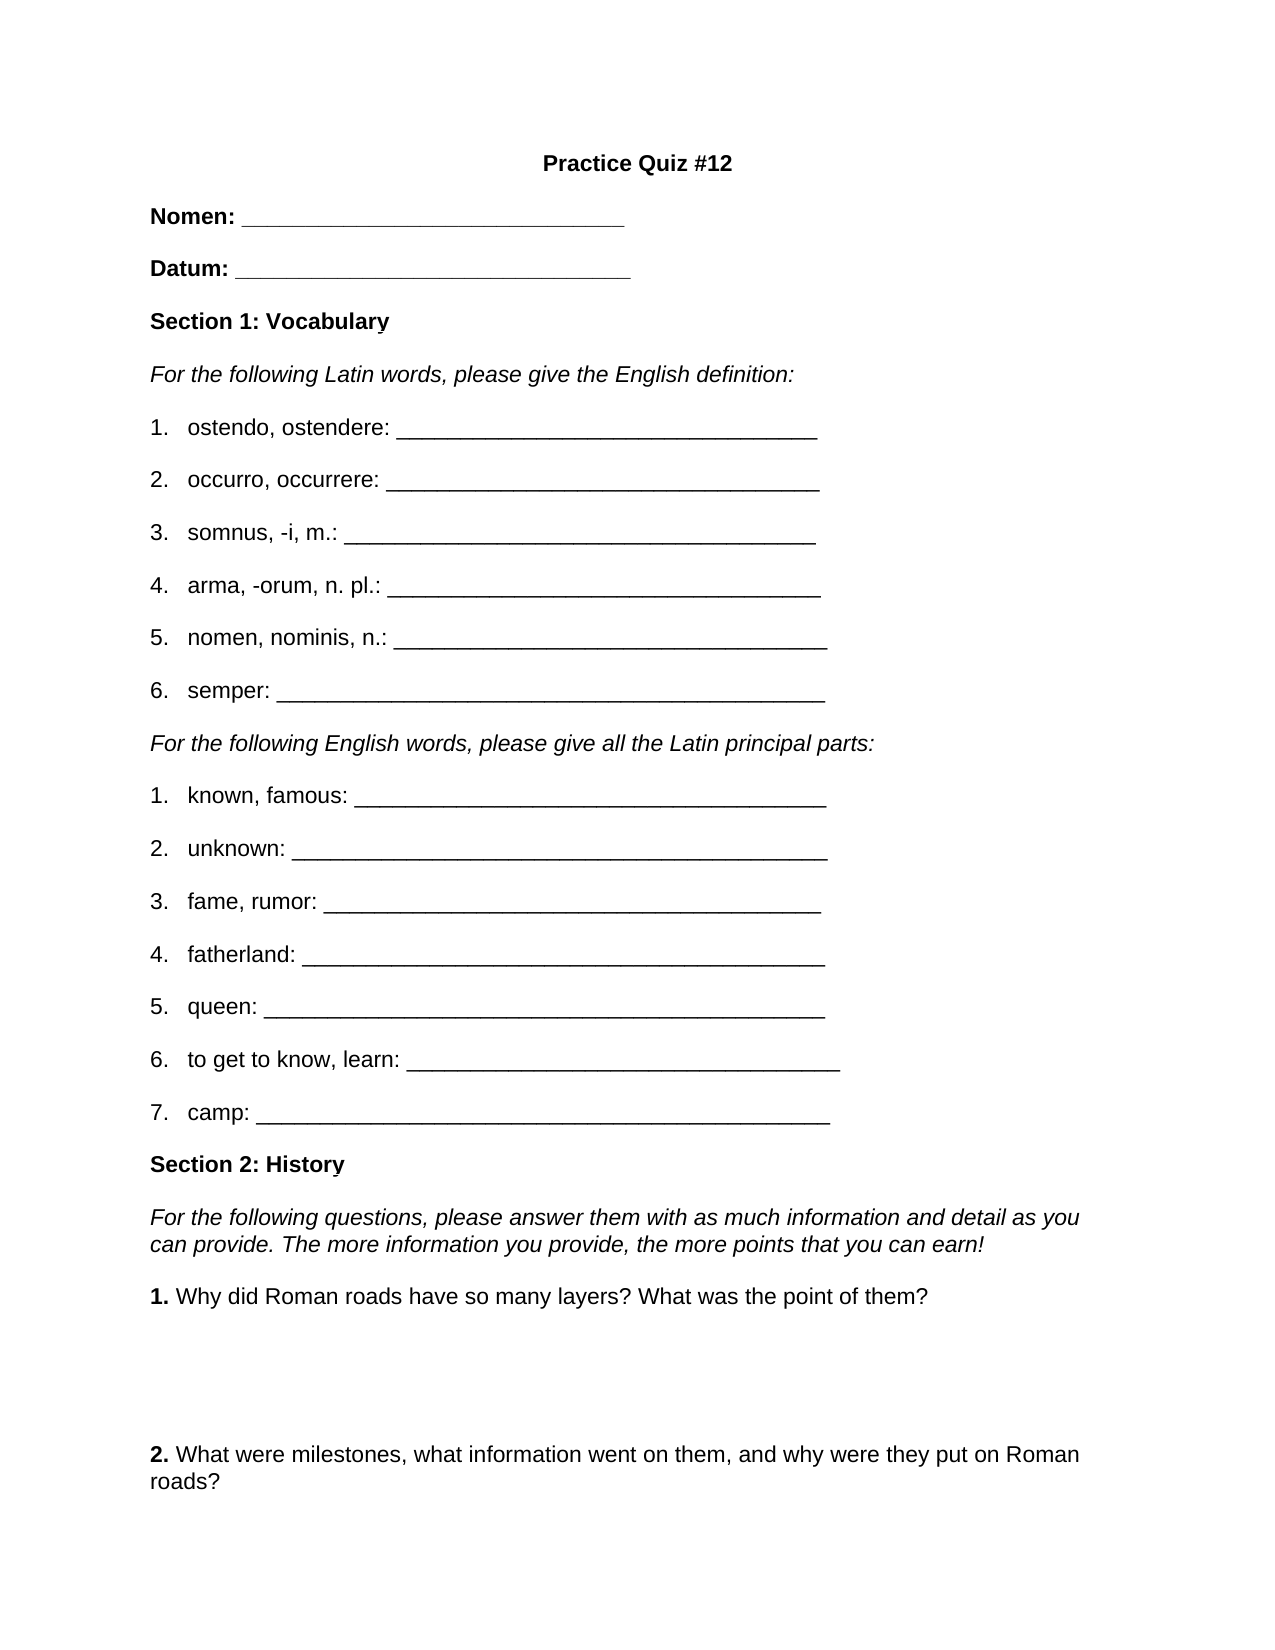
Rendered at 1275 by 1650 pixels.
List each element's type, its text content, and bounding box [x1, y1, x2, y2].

list fame, rumor: _______________________________________ [150, 888, 1125, 914]
list known, famous: _____________________________________ [150, 782, 1125, 809]
text For the following Latin words, please give the English definition: [150, 361, 1125, 387]
text Practice Quiz #12 [150, 150, 1125, 176]
text Section 1: Vocabulary [150, 308, 1125, 334]
text Nomen: ______________________________ [150, 203, 1125, 229]
list occurro, occurrere: __________________________________ [150, 466, 1125, 493]
text Section 2: History [150, 1151, 1125, 1178]
list fatherland: _________________________________________ [150, 941, 1125, 967]
text For the following questions, please answer them with as much information and detail as you can provide. The more information you provide, the more points that you can earn! [150, 1204, 1125, 1257]
text 2. What were milestones, what information went on them, and why were they put on Roman roads? [150, 1441, 1125, 1494]
list ostendo, ostendere: _________________________________ [150, 413, 1125, 440]
text Datum: _______________________________ [150, 255, 1125, 282]
list unknown: __________________________________________ [150, 835, 1125, 862]
list nomen, nominis, n.: __________________________________ [150, 624, 1125, 651]
list to get to know, learn: __________________________________ [150, 1046, 1125, 1072]
list arma, -orum, n. pl.: __________________________________ [150, 572, 1125, 598]
list camp: _____________________________________________ [150, 1099, 1125, 1125]
text 1. Why did Roman roads have so many layers? What was the point of them? [150, 1283, 1125, 1309]
list semper: ___________________________________________ [150, 677, 1125, 703]
text For the following English words, please give all the Latin principal parts: [150, 730, 1125, 756]
list queen: ____________________________________________ [150, 993, 1125, 1020]
list somnus, -i, m.: _____________________________________ [150, 519, 1125, 545]
